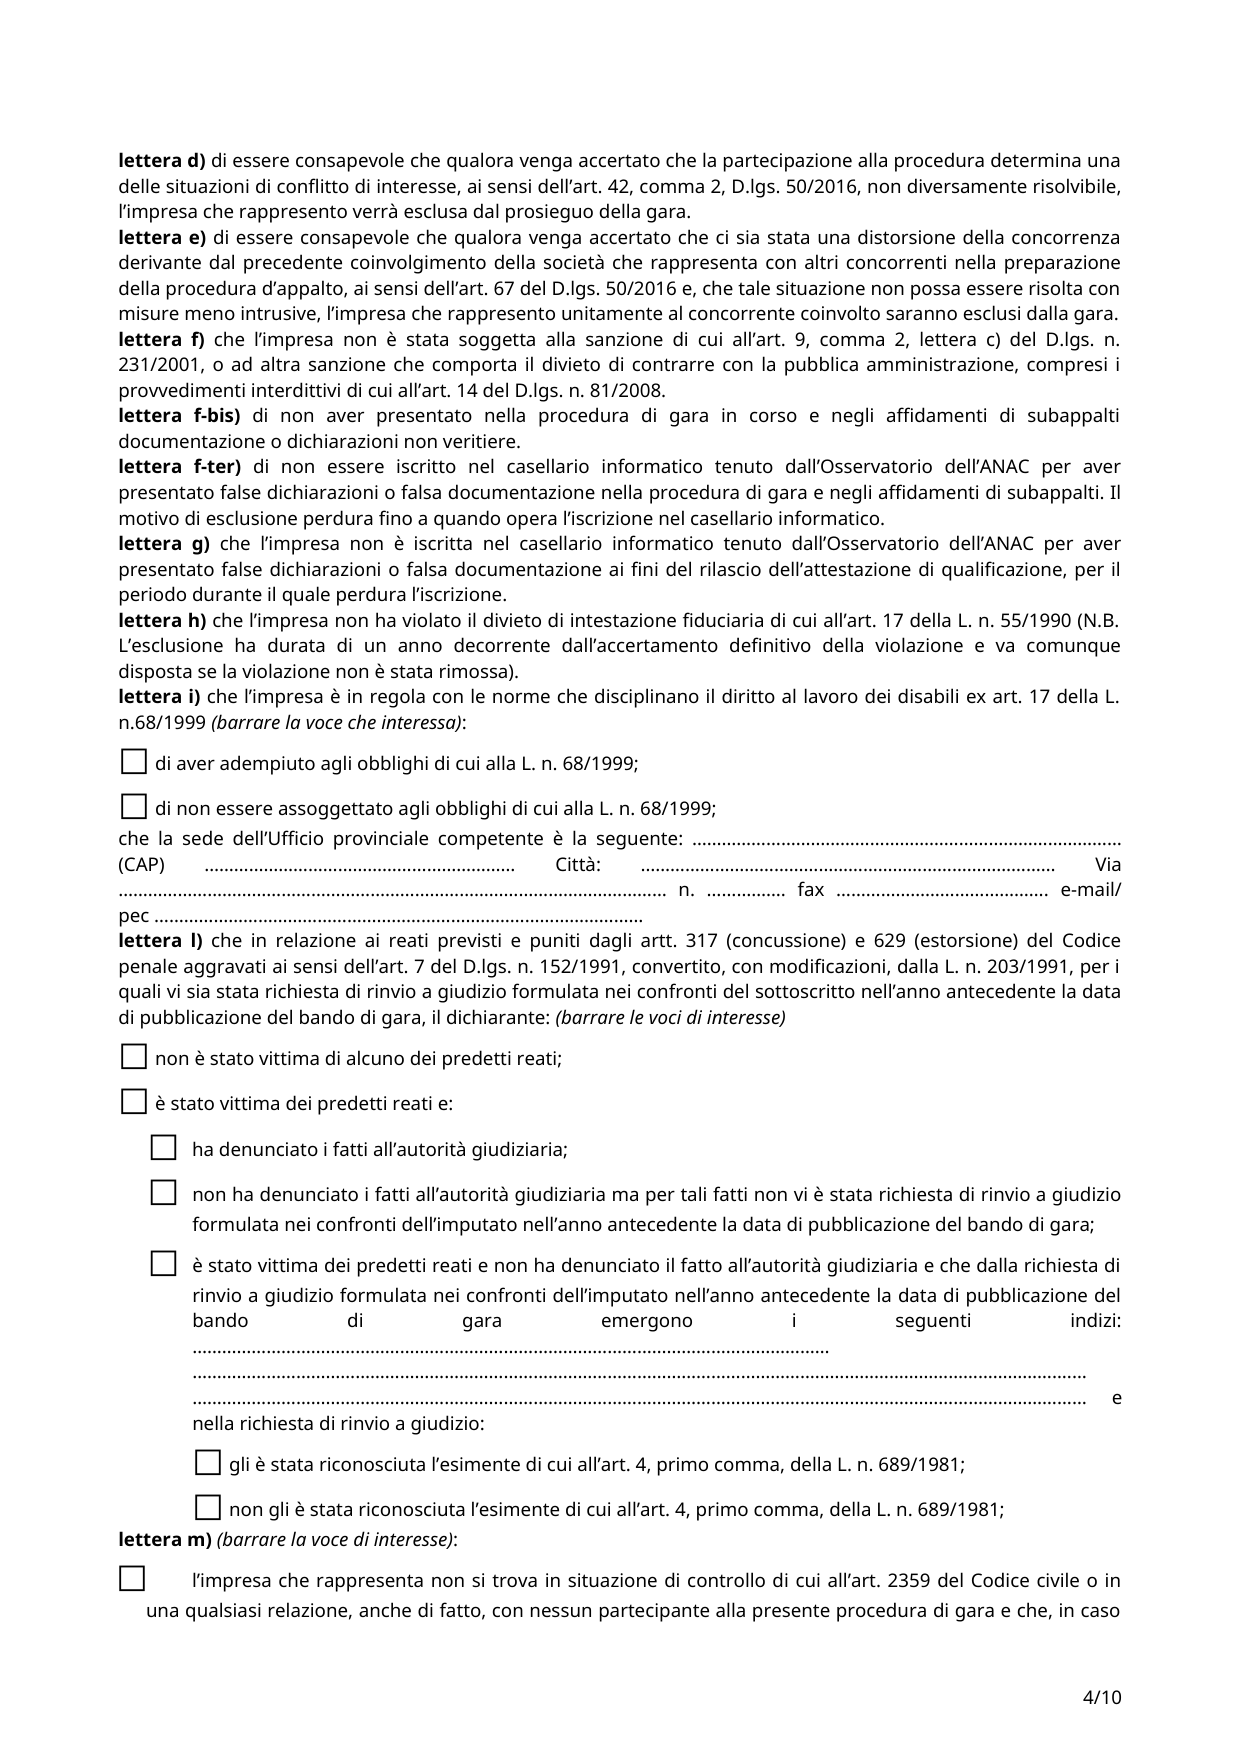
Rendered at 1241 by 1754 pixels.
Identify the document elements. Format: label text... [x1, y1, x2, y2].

text □ non gli è stata riconosciuta l’esimente di cui all’art. 4, primo comma, della L. n. 689/1981; [192, 1481, 1122, 1526]
text □ ha denunciato i fatti all’autorità giudiziaria; [148, 1120, 1122, 1166]
text lettera g) che l’impresa non è iscritta nel casellario informatico tenuto dall’Osservatorio dell’ANAC per aver presentato false dichiarazioni o falsa documentazione ai fini del rilascio dell’attestazione di qualificazione, per il periodo durante il quale perdura l’iscrizione. [118, 530, 1122, 607]
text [116, 1552, 1122, 1623]
text lettera e) di essere consapevole che qualora venga accertato che ci sia stata una distorsione della concorrenza derivante dal precedente coinvolgimento della società che rappresenta con altri concorrenti nella preparazione della procedura d’appalto, ai sensi dell’art. 67 del D.lgs. 50/2016 e, che tale situazione non possa essere risolta con misure meno intrusive, l’impresa che rappresento unitamente al concorrente coinvolto saranno esclusi dalla gara. [118, 224, 1122, 326]
text □ è stato vittima dei predetti reati e non ha denunciato il fatto all’autorità giudiziaria e che dalla richiesta di rinvio a giudizio formulata nei confronti dell’imputato nell’anno antecedente la data di pubblicazione del bando di gara emergono i seguenti indizi: ………………………………………………………………………………………………………………… …………………………………………………………………………………………………………………………………………………………….… ……………………………………………………………………………………………………………….……………………………………………… e nella richiesta di rinvio a giudizio: [148, 1237, 1122, 1435]
text □ non ha denunciato i fatti all’autorità giudiziaria ma per tali fatti non vi è stata richiesta di rinvio a giudizio formulata nei confronti dell’imputato nell’anno antecedente la data di pubblicazione del bando di gara; [148, 1166, 1122, 1237]
text che la sede dell’Ufficio provinciale competente è la seguente: …………………………………………………………………………… (CAP) ……………………………………………………… Città: ………………………………………………………………………… Via ………………………………………………………………………………………………… n. ……………. fax ……………………………………. e-mail/ pec ……………………………………………………………………………………… [118, 825, 1122, 927]
text □ di non essere assoggettato agli obblighi di cui alla L. n. 68/1999; [118, 780, 1122, 825]
text □ non è stato vittima di alcuno dei predetti reati; [118, 1029, 1122, 1075]
text □ di aver adempiuto agli obblighi di cui alla L. n. 68/1999; [118, 734, 1122, 780]
text □ gli è stata riconosciuta l’esimente di cui all’art. 4, primo comma, della L. n. 689/1981; [192, 1435, 1122, 1481]
text lettera l) che in relazione ai reati previsti e puniti dagli artt. 317 (concussione) e 629 (estorsione) del Codice penale aggravati ai sensi dell’art. 7 del D.lgs. n. 152/1991, convertito, con modificazioni, dalla L. n. 203/1991, per i quali vi sia stata richiesta di rinvio a giudizio formulata nei confronti del sottoscritto nell’anno antecedente la data di pubblicazione del bando di gara, il dichiarante: (barrare le voci di interesse) [118, 927, 1122, 1029]
text lettera i) che l’impresa è in regola con le norme che disciplinano il diritto al lavoro dei disabili ex art. 17 della L. n.68/1999 (barrare la voce che interessa): [118, 683, 1122, 734]
text lettera f-ter) di non essere iscritto nel casellario informatico tenuto dall’Osservatorio dell’ANAC per aver presentato false dichiarazioni o falsa documentazione nella procedura di gara e negli affidamenti di subappalti. Il motivo di esclusione perdura fino a quando opera l’iscrizione nel casellario informatico. [118, 454, 1122, 530]
text lettera d) di essere consapevole che qualora venga accertato che la partecipazione alla procedura determina una delle situazioni di conflitto di interesse, ai sensi dell’art. 42, comma 2, D.lgs. 50/2016, non diversamente risolvibile, l’impresa che rappresento verrà esclusa dal prosieguo della gara. [118, 148, 1122, 224]
text □ è stato vittima dei predetti reati e: [118, 1075, 1122, 1120]
text lettera f-bis) di non aver presentato nella procedura di gara in corso e negli affidamenti di subappalti documentazione o dichiarazioni non veritiere. [118, 403, 1122, 454]
text lettera m) (barrare la voce di interesse): [118, 1526, 1122, 1552]
text lettera f) che l’impresa non è stata soggetta alla sanzione di cui all’art. 9, comma 2, lettera c) del D.lgs. n. 231/2001, o ad altra sanzione che comporta il divieto di contrarre con la pubblica amministrazione, compresi i provvedimenti interdittivi di cui all’art. 14 del D.lgs. n. 81/2008. [118, 326, 1122, 403]
text lettera h) che l’impresa non ha violato il divieto di intestazione fiduciaria di cui all’art. 17 della L. n. 55/1990 (N.B. L’esclusione ha durata di un anno decorrente dall’accertamento definitivo della violazione e va comunque disposta se la violazione non è stata rimossa). [118, 607, 1122, 683]
